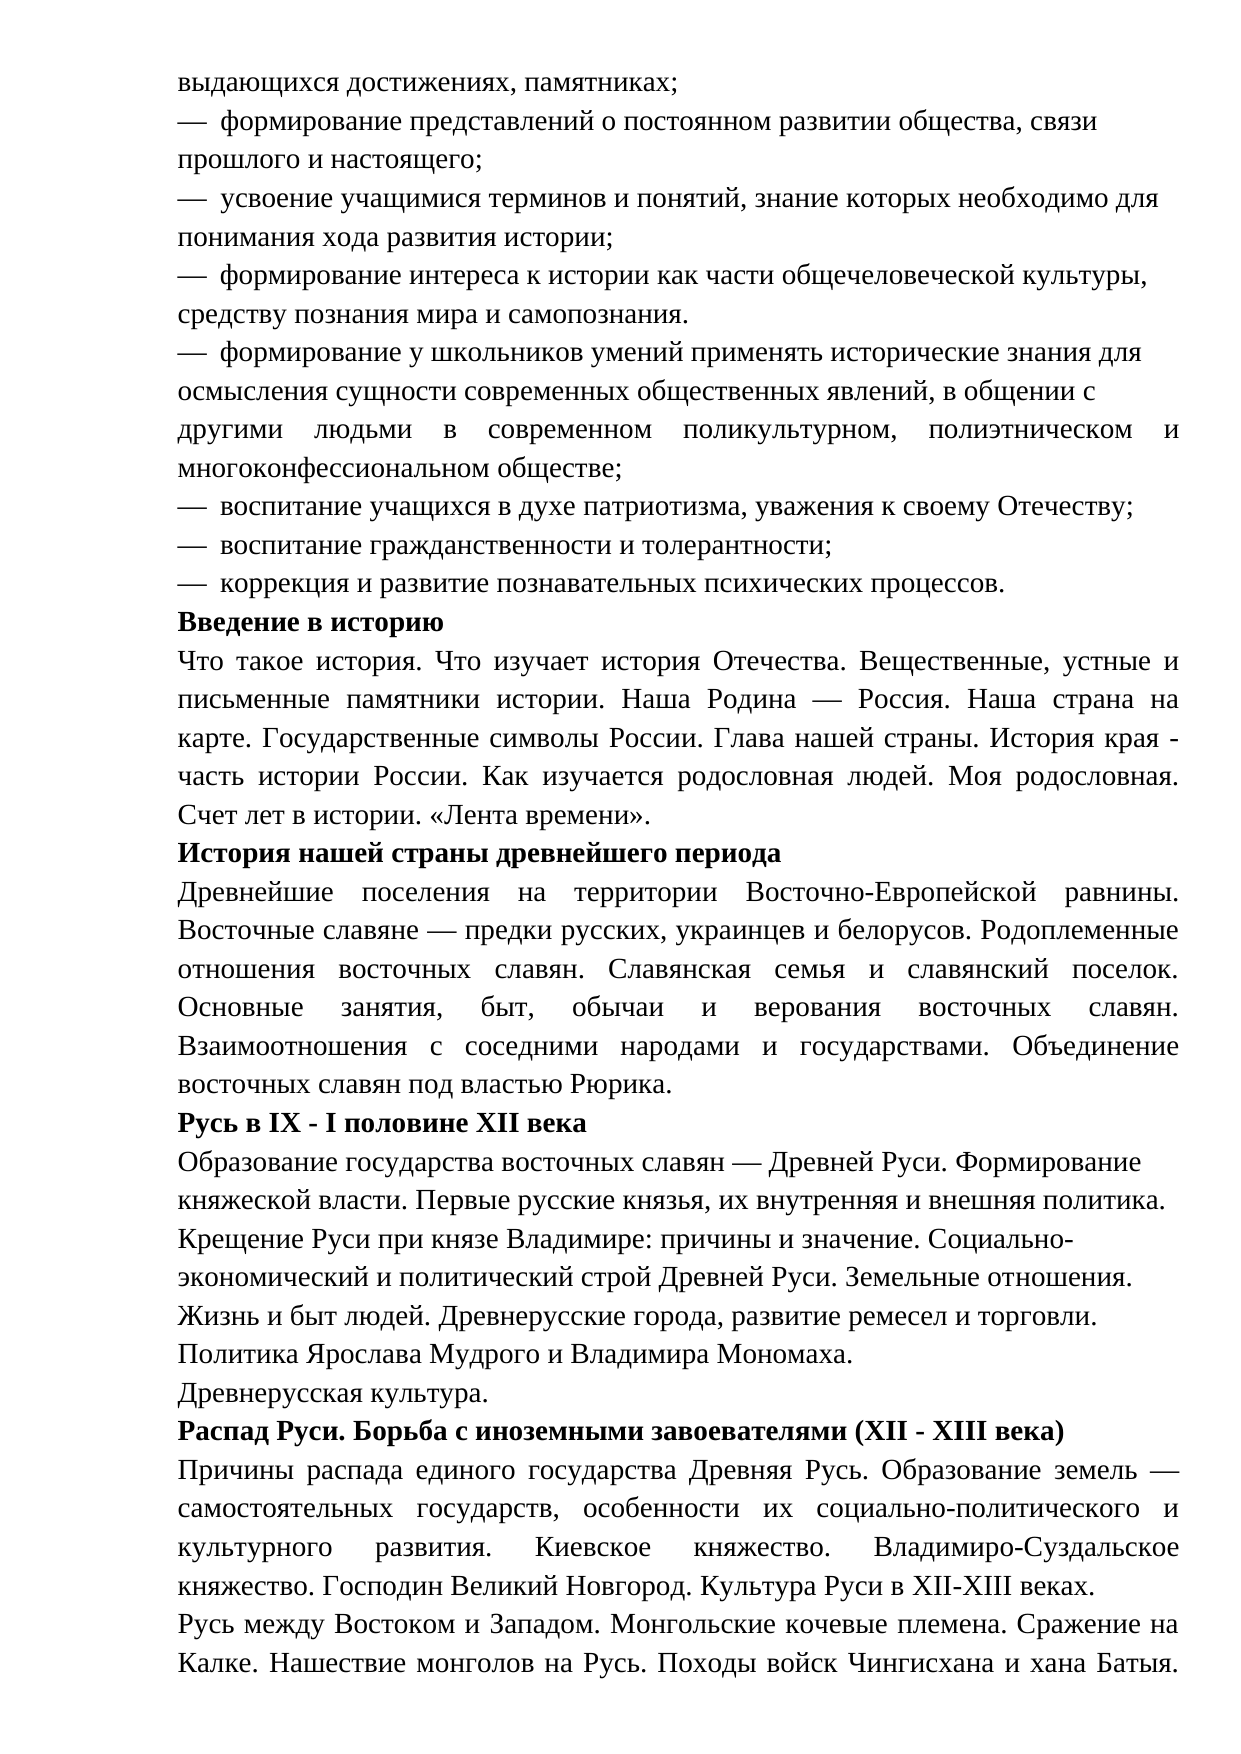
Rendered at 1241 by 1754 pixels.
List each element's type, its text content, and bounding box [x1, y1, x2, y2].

list формирование у школьников умений применять исторические знания для осмысления сущности современных общественных явлений, в общении с [177, 331, 1194, 408]
text Что такое история. Что изучает история Отечества. Вещественные, устные и письменные памятники истории. Наша Родина — Россия. Наша страна на карте. Государственные символы России. Глава нашей страны. История края - часть истории России. Как изучается родословная людей. Моя родословная. Счет лет в истории. «Лента времени». [177, 639, 1180, 832]
list усвоение учащимися терминов и понятий, знание которых необходимо для понимания хода развития истории; [177, 177, 1194, 254]
text История нашей страны древнейшего периода [177, 832, 1194, 870]
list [177, 61, 1194, 99]
list воспитание учащихся в духе патриотизма, уважения к своему Отечеству; [177, 485, 1194, 523]
text Древнейшие поселения на территории Восточно-Европейской равнины. Восточные славяне — предки русских, украинцев и белорусов. Родоплеменные отношения восточных славян. Славянская семья и славянский поселок. Основные занятия, быт, обычаи и верования восточных славян. Взаимоотношения с соседними народами и государствами. Объединение восточных славян под властью Рюрика. [177, 870, 1180, 1102]
text Причины распада единого государства Древняя Русь. Образование земель — самостоятельных государств, особенности их социально-политического и культурного развития. Киевское княжество. Владимиро-Суздальское княжество. Господин Великий Новгород. Культура Руси в XII-XIII веках. [177, 1448, 1180, 1603]
text Образование государства восточных славян — Древней Руси. Формирование княжеской власти. Первые русские князья, их внутренняя и внешняя политика. Крещение Руси при князе Владимире: причины и значение. Социально-экономический и политический строй Древней Руси. Земельные отношения. Жизнь и быт людей. Древнерусские города, развитие ремесел и торговли. Политика Ярослава Мудрого и Владимира Мономаха. [177, 1140, 1194, 1371]
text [177, 1603, 1180, 1680]
list воспитание гражданственности и толерантности; [177, 523, 1194, 562]
text Древнерусская культура. [177, 1371, 1194, 1410]
text Русь в IX - I половине XII века [177, 1102, 1194, 1140]
text другими людьми в современном поликультурном, полиэтническом и многоконфессиональном обществе; [177, 408, 1180, 485]
list формирование представлений о постоянном развитии общества, связи прошлого и настоящего; [177, 99, 1194, 177]
list коррекция и развитие познавательных психических процессов. [177, 562, 1194, 601]
text Введение в историю [177, 601, 1194, 639]
list формирование интереса к истории как части общечеловеческой культуры, средству познания мира и самопознания. [177, 254, 1194, 331]
text Распад Руси. Борьба с иноземными завоевателями (XII - XIII века) [177, 1410, 1194, 1448]
